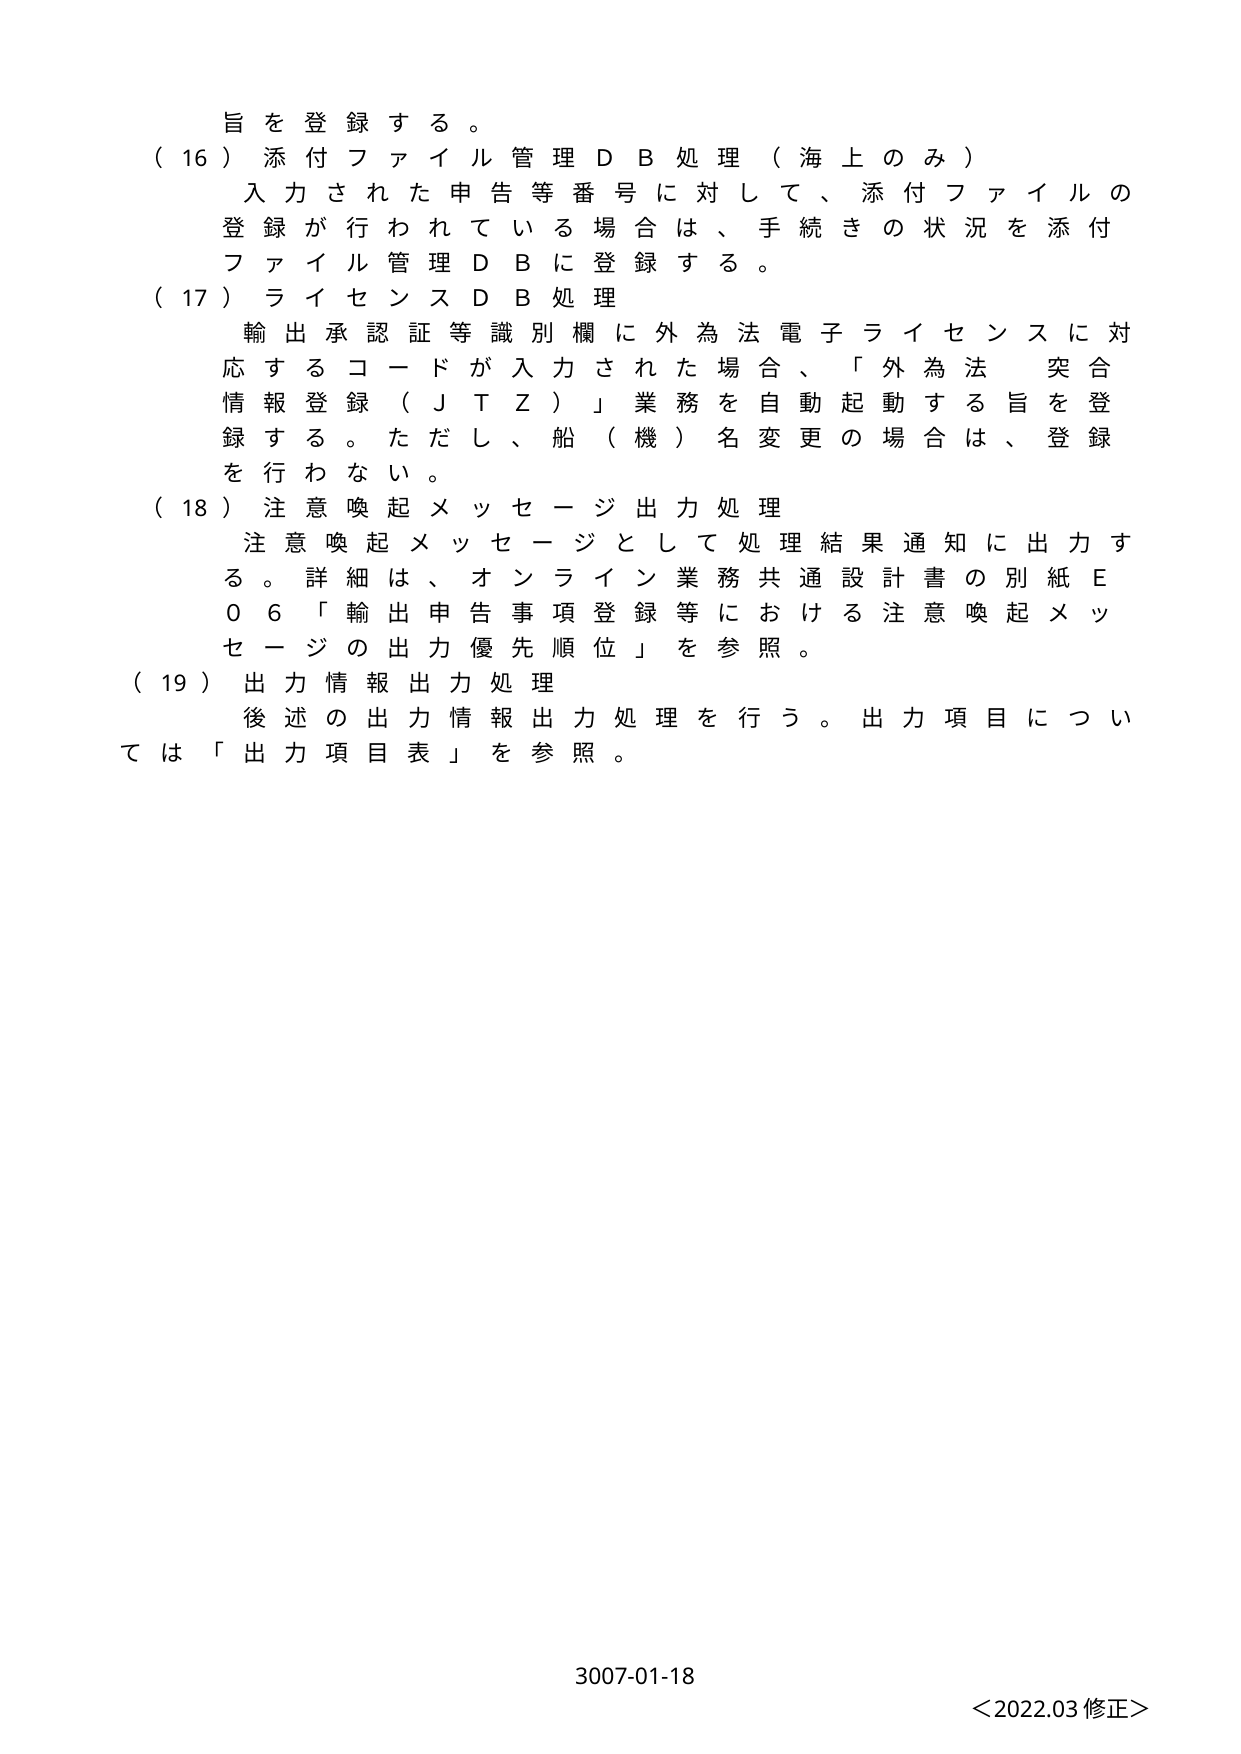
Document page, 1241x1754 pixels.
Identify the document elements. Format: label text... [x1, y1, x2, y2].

text 注意喚起メッセージとして処理結果通知に出力する。詳細は、オンライン業務共通設計書の別紙Ｅ０６「輸出申告事項登録等における注意喚起メッセージの出力優先順位」を参照。 [202, 524, 1150, 664]
text （17）ライセンスＤＢ処理 [119, 279, 1150, 314]
text 後述の出力情報出力処理を行う。出力項目については「出力項目表」を参照。 [119, 699, 1150, 769]
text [219, 104, 1150, 139]
text （19）出力情報出力処理 [119, 664, 1150, 699]
text 輸出承認証等識別欄に外為法電子ライセンスに対応するコードが入力された場合、「外為法 突合情報登録（ＪＴＺ）」業務を自動起動する旨を登録する。ただし、船（機）名変更の場合は、登録を行わない。 [202, 314, 1150, 489]
text （16）添付ファイル管理ＤＢ処理（海上のみ） [119, 139, 1150, 174]
text 入力された申告等番号に対して、添付ファイルの登録が行われている場合は、手続きの状況を添付ファイル管理ＤＢに登録する。 [202, 174, 1150, 279]
text （18）注意喚起メッセージ出力処理 [119, 489, 1150, 524]
